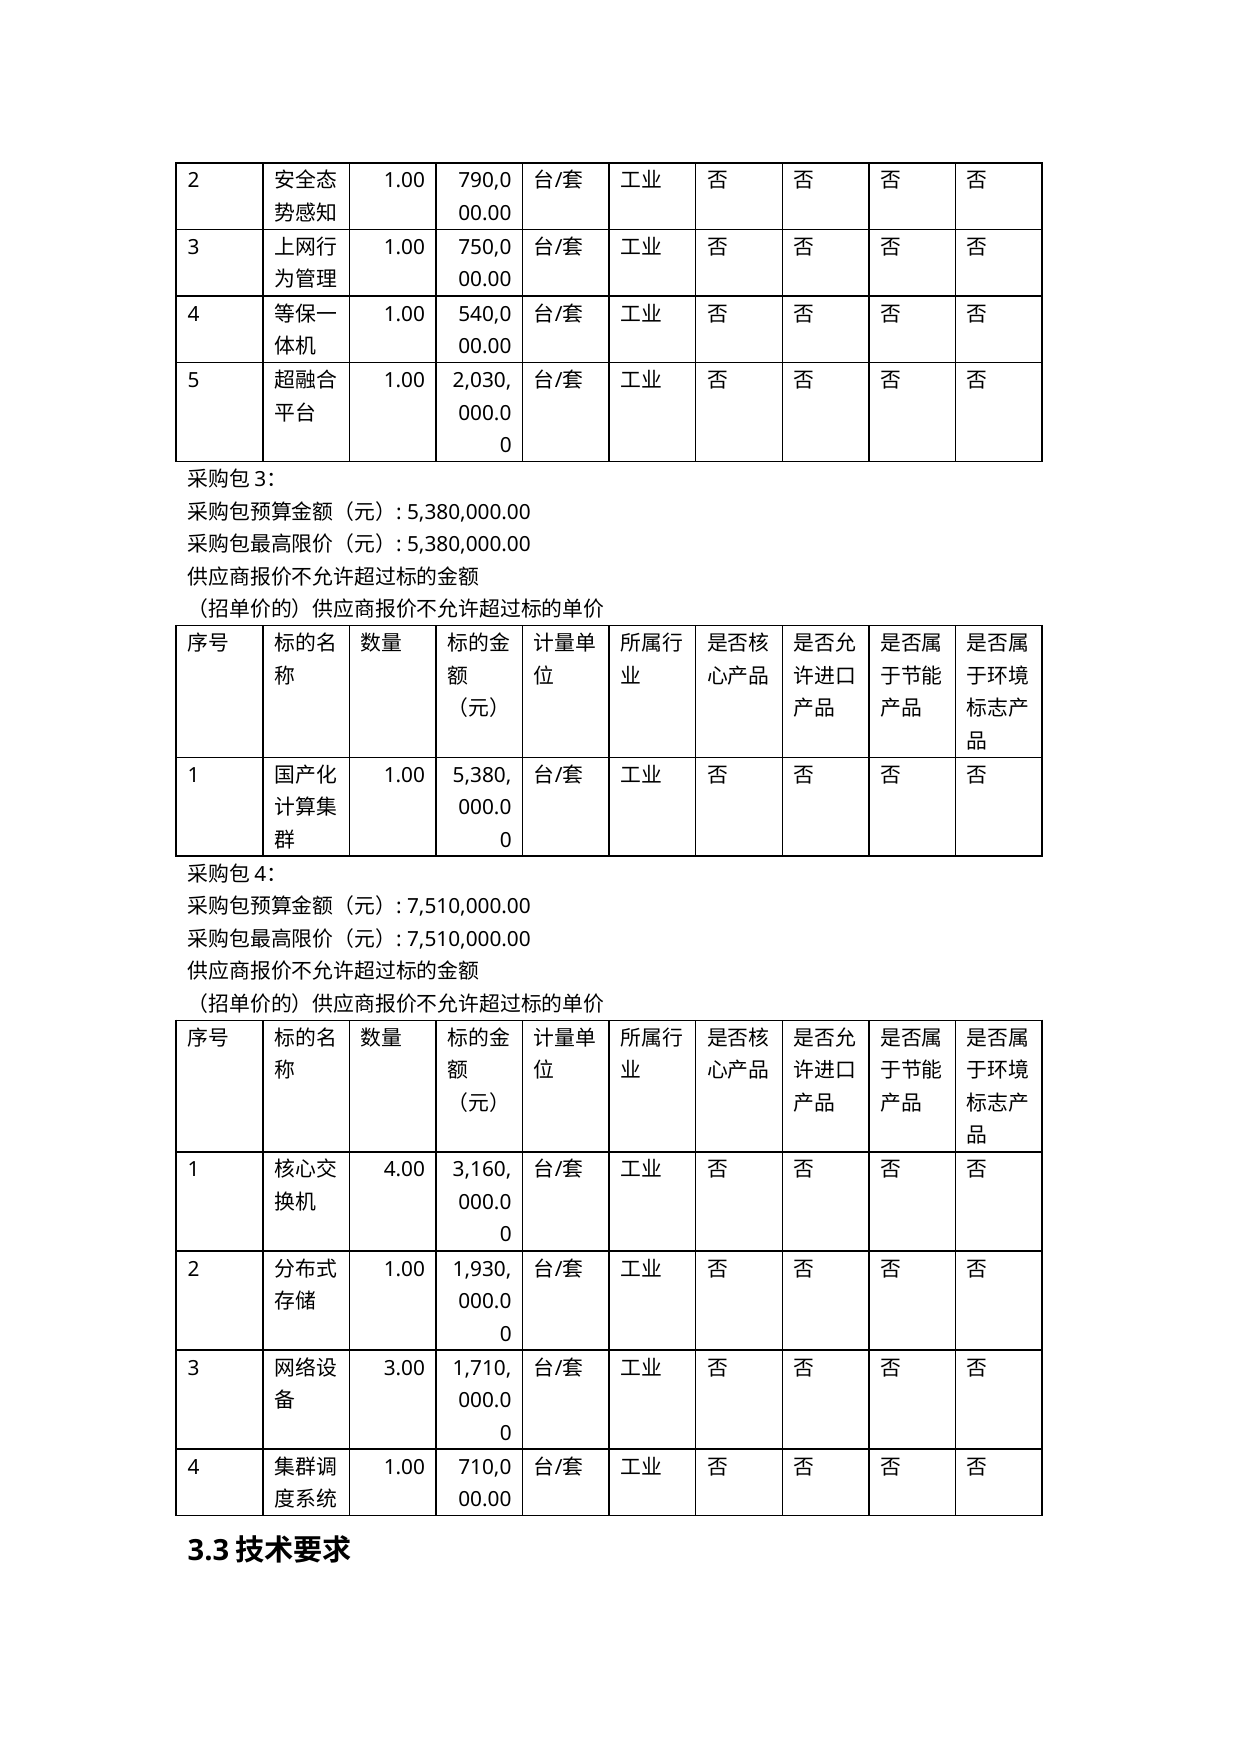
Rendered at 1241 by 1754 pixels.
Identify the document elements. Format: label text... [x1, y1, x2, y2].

text 采购包最高限价（元）: 5,380,000.00 [187, 527, 1053, 560]
table_cell 否 [696, 1450, 782, 1515]
table_cell 否 [783, 297, 868, 362]
table_header 标的金额 （元） [437, 626, 522, 756]
table_header 是否允许进口产品 [783, 626, 868, 756]
table_cell 台/套 [523, 1351, 608, 1448]
table_cell 集群调度系统 [264, 1450, 349, 1515]
table_cell 否 [956, 230, 1041, 295]
table_cell 否 [870, 758, 955, 855]
table_cell 否 [870, 1252, 955, 1349]
table_cell 3.00 [350, 1351, 435, 1448]
text 采购包4： [187, 857, 1053, 889]
table_cell 2 [177, 1252, 262, 1349]
table_cell 否 [783, 1252, 868, 1349]
table_cell 工业 [610, 230, 695, 295]
table_cell 否 [783, 758, 868, 855]
table_cell 台/套 [523, 758, 608, 855]
table_header 是否核心产品 [696, 1021, 782, 1151]
table_cell 5 [177, 363, 262, 461]
table_cell 分布式存储 [264, 1252, 349, 1349]
table_cell 否 [956, 363, 1041, 461]
table_cell 超融合平台 [264, 363, 349, 461]
text （招单价的）供应商报价不允许超过标的单价 [187, 987, 1053, 1019]
table_cell 1 [177, 758, 262, 855]
table_cell 否 [956, 758, 1041, 855]
table_cell 否 [870, 1450, 955, 1515]
table_cell 否 [696, 164, 782, 228]
table_cell 台/套 [523, 1252, 608, 1349]
text 采购包最高限价（元）: 7,510,000.00 [187, 922, 1053, 954]
table_cell 工业 [610, 297, 695, 362]
table_cell 3 [177, 1351, 262, 1448]
table_cell 否 [783, 1450, 868, 1515]
table_cell 否 [783, 363, 868, 461]
table_cell 台/套 [523, 297, 608, 362]
table_header 是否允许进口产品 [783, 1021, 868, 1151]
table_cell 3 [177, 230, 262, 295]
table_cell 1.00 [350, 363, 435, 461]
text 采购包3： [187, 462, 1053, 495]
table_cell 否 [696, 230, 782, 295]
table_cell 否 [956, 1153, 1041, 1250]
table_cell 否 [696, 1252, 782, 1349]
table_cell 否 [870, 230, 955, 295]
table_header 数量 [350, 1021, 435, 1151]
table_cell 台/套 [523, 1153, 608, 1250]
table_cell 台/套 [523, 230, 608, 295]
table_cell 工业 [610, 1252, 695, 1349]
table_cell 否 [956, 164, 1041, 228]
text （招单价的）供应商报价不允许超过标的单价 [187, 592, 1053, 625]
table_cell 台/套 [523, 363, 608, 461]
table_cell 否 [956, 1252, 1041, 1349]
table_cell 工业 [610, 363, 695, 461]
table_cell 工业 [610, 1153, 695, 1250]
table_header 数量 [350, 626, 435, 756]
table_header 标的名称 [264, 626, 349, 756]
table_cell 等保一体机 [264, 297, 349, 362]
table_header 所属行业 [610, 1021, 695, 1151]
table_cell 核心交换机 [264, 1153, 349, 1250]
table_cell 1.00 [350, 758, 435, 855]
text 3.3技术要求 [187, 1516, 1053, 1581]
text 采购包预算金额（元）: 5,380,000.00 [187, 495, 1053, 527]
table_cell 台/套 [523, 1450, 608, 1515]
table_header 计量单位 [523, 626, 608, 756]
table_cell 3,160,000.00 [437, 1153, 522, 1250]
table_cell 否 [783, 164, 868, 228]
table_cell 否 [870, 1153, 955, 1250]
table_cell 1,710,000.00 [437, 1351, 522, 1448]
table_cell 1.00 [350, 164, 435, 228]
table_cell 否 [696, 363, 782, 461]
table_cell 1.00 [350, 1252, 435, 1349]
table_cell 否 [696, 758, 782, 855]
table_cell 1.00 [350, 230, 435, 295]
table_cell 否 [870, 363, 955, 461]
table_cell 工业 [610, 164, 695, 228]
table_cell 否 [696, 297, 782, 362]
text 供应商报价不允许超过标的金额 [187, 954, 1053, 987]
table_cell 否 [783, 1153, 868, 1250]
table_cell 540,000.00 [437, 297, 522, 362]
table_header 是否属于节能产品 [870, 626, 955, 756]
table_cell 5,380,000.00 [437, 758, 522, 855]
table_cell 4.00 [350, 1153, 435, 1250]
table_cell 否 [956, 1450, 1041, 1515]
table_header 是否核心产品 [696, 626, 782, 756]
table_cell 4 [177, 1450, 262, 1515]
table_cell 工业 [610, 1351, 695, 1448]
table_cell 2,030,000.00 [437, 363, 522, 461]
table_header 是否属于节能产品 [870, 1021, 955, 1151]
table_cell 工业 [610, 758, 695, 855]
table_cell 否 [956, 297, 1041, 362]
table_cell 1.00 [350, 1450, 435, 1515]
table_cell 上网行为管理 [264, 230, 349, 295]
table_cell 否 [783, 1351, 868, 1448]
table_cell 1 [177, 1153, 262, 1250]
table_cell 750,000.00 [437, 230, 522, 295]
table_cell 否 [696, 1351, 782, 1448]
table_header 标的金额 （元） [437, 1021, 522, 1151]
table_cell 工业 [610, 1450, 695, 1515]
table_header 所属行业 [610, 626, 695, 756]
table_cell 4 [177, 297, 262, 362]
text 供应商报价不允许超过标的金额 [187, 560, 1053, 592]
table_cell 网络设备 [264, 1351, 349, 1448]
table_cell 否 [956, 1351, 1041, 1448]
table_cell 否 [696, 1153, 782, 1250]
table_header 标的名称 [264, 1021, 349, 1151]
table_cell 1.00 [350, 297, 435, 362]
table_cell 否 [870, 297, 955, 362]
table_cell 台/套 [523, 164, 608, 228]
table_cell 否 [870, 164, 955, 228]
table_header 是否属于环境标志产品 [956, 1021, 1041, 1151]
table_cell 1,930,000.00 [437, 1252, 522, 1349]
table_cell 国产化计算集群 [264, 758, 349, 855]
table_cell 710,000.00 [437, 1450, 522, 1515]
table_header 是否属于环境标志产品 [956, 626, 1041, 756]
text 采购包预算金额（元）: 7,510,000.00 [187, 889, 1053, 922]
table_cell 安全态势感知 [264, 164, 349, 228]
table_cell 否 [783, 230, 868, 295]
table_cell 790,000.00 [437, 164, 522, 228]
table_header 序号 [177, 626, 262, 756]
table_header 序号 [177, 1021, 262, 1151]
table_cell 2 [177, 164, 262, 228]
table_header 计量单位 [523, 1021, 608, 1151]
table_cell 否 [870, 1351, 955, 1448]
